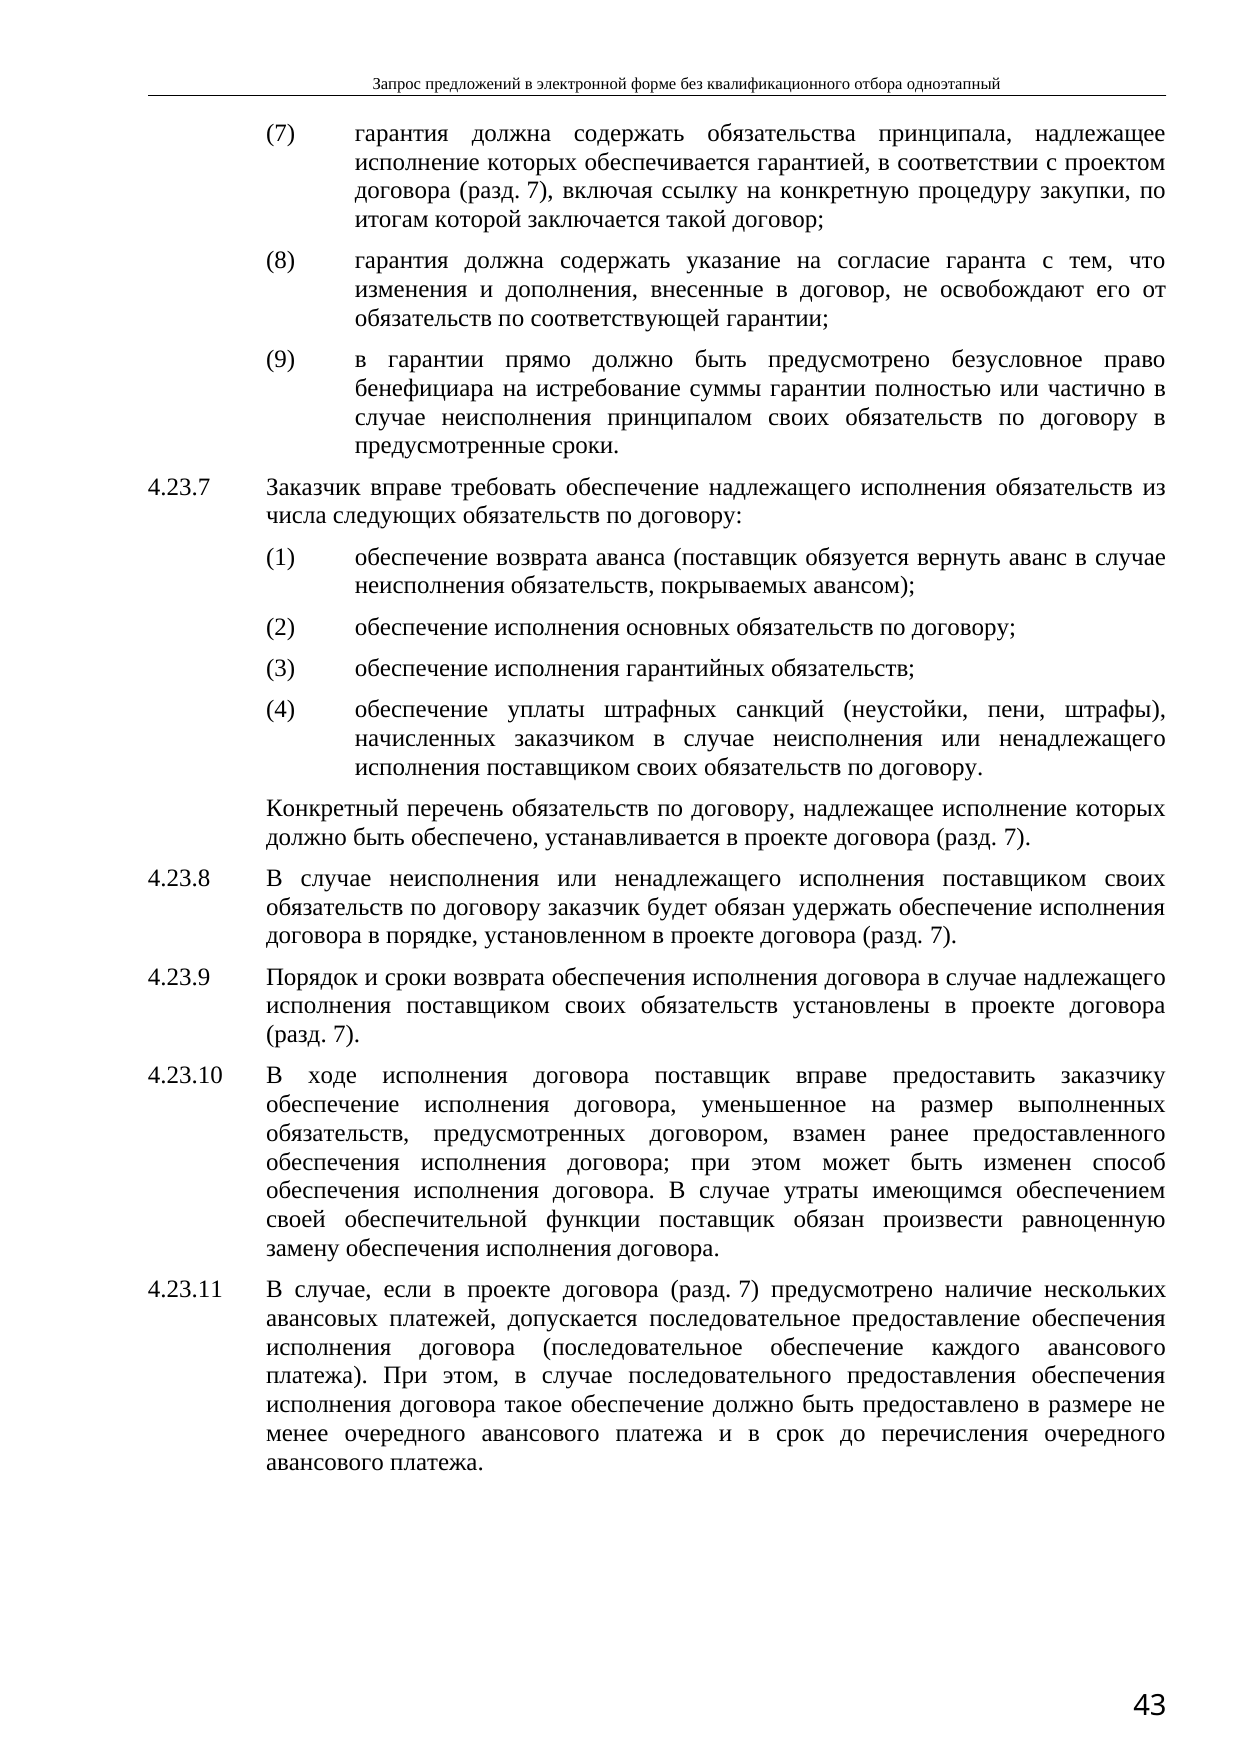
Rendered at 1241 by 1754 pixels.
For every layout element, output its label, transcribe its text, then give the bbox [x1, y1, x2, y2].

text В случае неисполнения или ненадлежащего исполнения поставщиком своих обязательств по договору заказчик будет обязан удержать обеспечение исполнения договора в порядке, установленном в проекте договора (разд. 8). [148, 863, 1166, 949]
text В случае, если в проекте договора (разд. 8) предусмотрено наличие нескольких авансовых платежей, допускается последовательное предоставление обеспечения исполнения договора (последовательное обеспечение каждого авансового платежа). При этом, в случае последовательного предоставления обеспечения исполнения договора такое обеспечение должно быть предоставлено в размере не менее очередного авансового платежа и в срок до перечисления очередного авансового платежа. [148, 1274, 1166, 1476]
text обеспечение исполнения основных обязательств по договору; [266, 612, 1166, 641]
text обеспечение возврата аванса (поставщик обязуется вернуть аванс в случае неисполнения обязательств, покрываемых авансом); [266, 542, 1166, 599]
text гарантия должна содержать указание на согласие гаранта с тем, что изменения и дополнения, внесенные в договор, не освобождают его от обязательств по соответствующей гарантии; [266, 246, 1166, 332]
text В ходе исполнения договора поставщик вправе предоставить заказчику обеспечение исполнения договора, уменьшенное на размер выполненных обязательств, предусмотренных договором, взамен ранее предоставленного обеспечения исполнения договора; при этом может быть изменен способ обеспечения исполнения договора. В случае утраты имеющимся обеспечением своей обеспечительной функции поставщик обязан произвести равноценную замену обеспечения исполнения договора. [148, 1061, 1166, 1262]
text Заказчик вправе требовать обеспечение надлежащего исполнения обязательств из числа следующих обязательств по договору: [148, 472, 1166, 529]
text в гарантии прямо должно быть предусмотрено безусловное право бенефициара на истребование суммы гарантии полностью или частично в случае неисполнения принципалом своих обязательств по договору в предусмотренные сроки. [266, 344, 1166, 459]
text обеспечение исполнения гарантийных обязательств; [266, 653, 1166, 682]
text гарантия должна содержать обязательства принципала, надлежащее исполнение которых обеспечивается гарантией, в соответствии с проектом договора (разд. 8), включая ссылку на конкретную процедуру закупки, по итогам которой заключается такой договор; [266, 118, 1166, 233]
text обеспечение уплаты штрафных санкций (неустойки, пени, штрафы), начисленных заказчиком в случае неисполнения или ненадлежащего исполнения поставщиком своих обязательств по договору. [266, 694, 1166, 781]
text Порядок и сроки возврата обеспечения исполнения договора в случае надлежащего исполнения поставщиком своих обязательств установлены в проекте договора (разд. 8). [148, 962, 1166, 1048]
text Конкретный перечень обязательств по договору, надлежащее исполнение которых должно быть обеспечено, устанавливается в проекте договора (разд. 8). [148, 793, 1166, 851]
